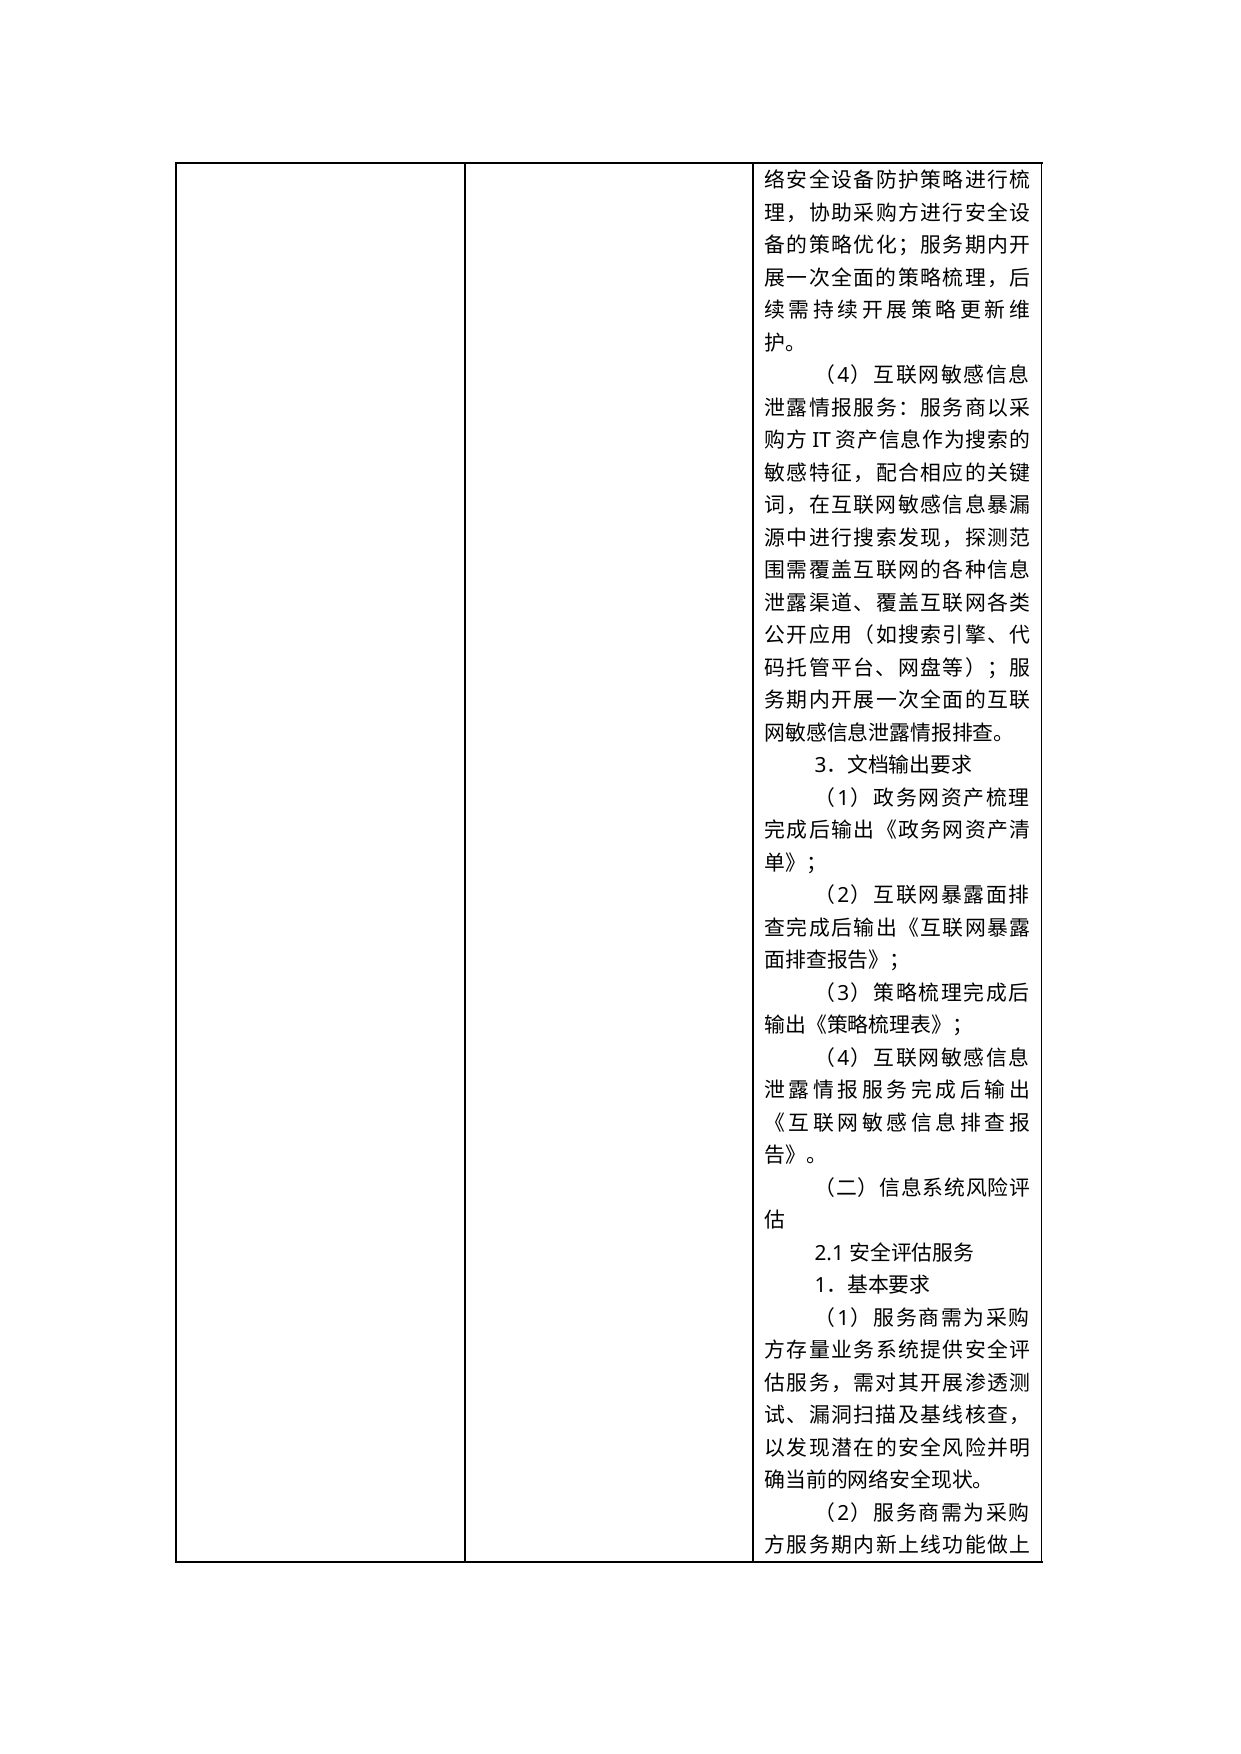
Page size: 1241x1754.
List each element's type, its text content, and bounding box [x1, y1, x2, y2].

table_cell [177, 164, 464, 1561]
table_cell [754, 164, 1041, 1561]
table_cell 1 [466, 164, 752, 1561]
